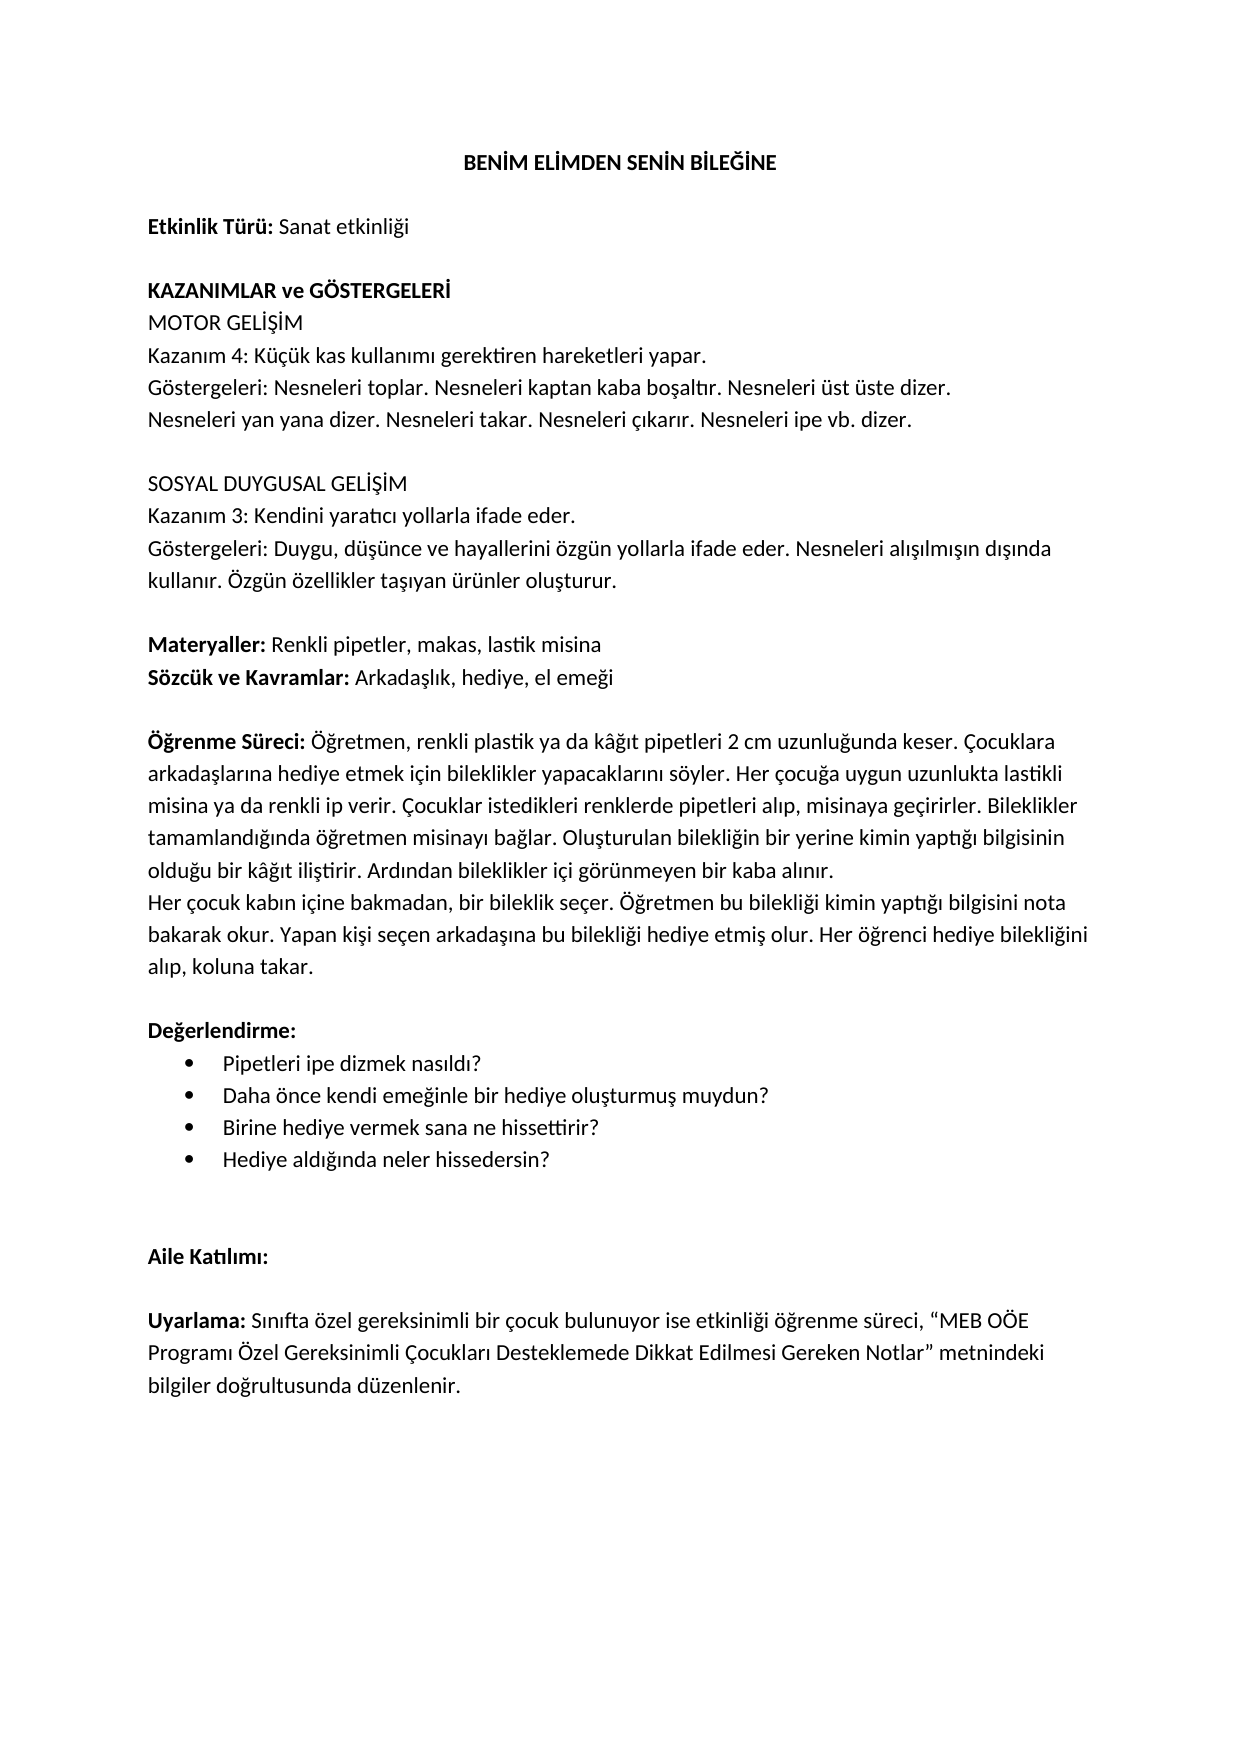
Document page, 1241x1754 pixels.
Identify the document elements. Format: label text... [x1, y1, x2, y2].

text Her çocuk kabın içine bakmadan, bir bileklik seçer. Öğretmen bu bilekliği kimin yaptığı bilgisini nota bakarak okur. Yapan kişi seçen arkadaşına bu bilekliği hediye etmiş olur. Her öğrenci hediye bilekliğini alıp, koluna takar. [148, 888, 1093, 980]
text KAZANIMLAR ve GÖSTERGELERİ [148, 276, 1093, 304]
list Birine hediye vermek sana ne hissettirir? [185, 1113, 1093, 1141]
list Hediye aldığında neler hissedersin? [185, 1145, 1093, 1173]
text Kazanım 3: Kendini yaratıcı yollarla ifade eder. Göstergeleri: Duygu, düşünce ve hayallerini özgün yollarla ifade eder. Nesneleri alışılmışın dışında kullanır. Özgün özellikler taşıyan ürünler oluşturur. [148, 502, 1093, 626]
text Aile Katılımı: [148, 1242, 1093, 1270]
text Uyarlama: Sınıfta özel gereksinimli bir çocuk bulunuyor ise etkinliği öğrenme süreci, “MEB OÖE Programı Özel Gereksinimli Çocukları Desteklemede Dikkat Edilmesi Gereken Notlar” metnindeki bilgiler doğrultusunda düzenlenir. [148, 1306, 1093, 1399]
text Materyaller: Renkli pipetler, makas, lastik misina [148, 630, 1093, 658]
list Pipetleri ipe dizmek nasıldı? [185, 1049, 1093, 1077]
list Daha önce kendi emeğinle bir hediye oluşturmuş muydun? [185, 1081, 1093, 1109]
text SOSYAL DUYGUSAL GELİŞİM [148, 469, 1093, 497]
text Sözcük ve Kavramlar: Arkadaşlık, hediye, el emeği [148, 663, 1093, 691]
text Etkinlik Türü: Sanat etkinliği [148, 212, 1093, 240]
text Kazanım 4: Küçük kas kullanımı gerektiren hareketleri yapar. Göstergeleri: Nesneleri toplar. Nesneleri kaptan kaba boşaltır. Nesneleri üst üste dizer. Nesneleri yan yana dizer. Nesneleri takar. Nesneleri çıkarır. Nesneleri ipe vb. dizer. [148, 341, 1093, 433]
text BENİM ELİMDEN SENİN BİLEĞİNE [148, 148, 1093, 176]
text MOTOR GELİŞİM [148, 308, 1093, 337]
text Öğrenme Süreci: Öğretmen, renkli plastik ya da kâğıt pipetleri 2 cm uzunluğunda keser. Çocuklara arkadaşlarına hediye etmek için bileklikler yapacaklarını söyler. Her çocuğa uygun uzunlukta lastikli misina ya da renkli ip verir. Çocuklar istedikleri renklerde pipetleri alıp, misinaya geçirirler. Bileklikler tamamlandığında öğretmen misinayı bağlar. Oluşturulan bilekliğin bir yerine kimin yaptığı bilgisinin olduğu bir kâğıt iliştirir. Ardından bileklikler içi görünmeyen bir kaba alınır. [148, 727, 1093, 884]
text Değerlendirme: [148, 1017, 1093, 1045]
